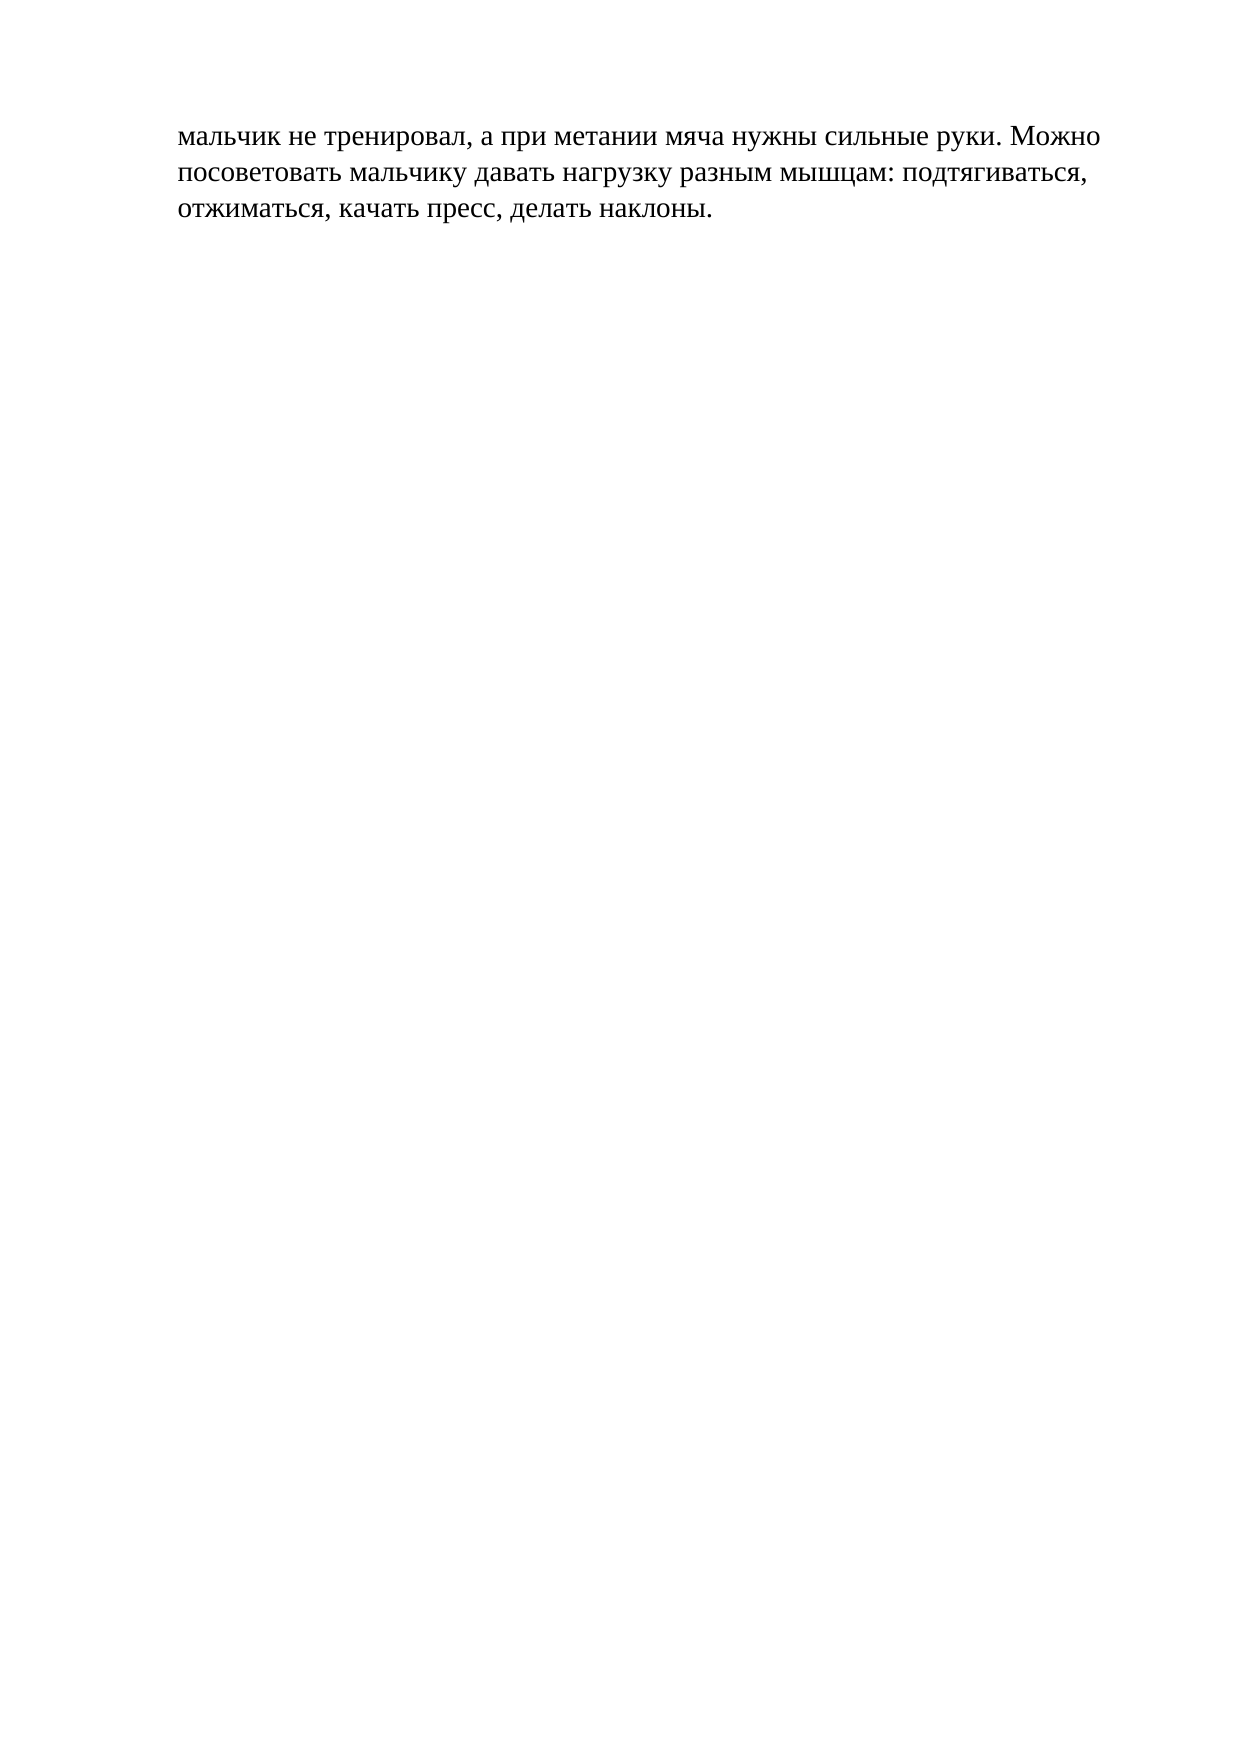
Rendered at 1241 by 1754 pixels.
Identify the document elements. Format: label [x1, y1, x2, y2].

text [177, 118, 1152, 224]
